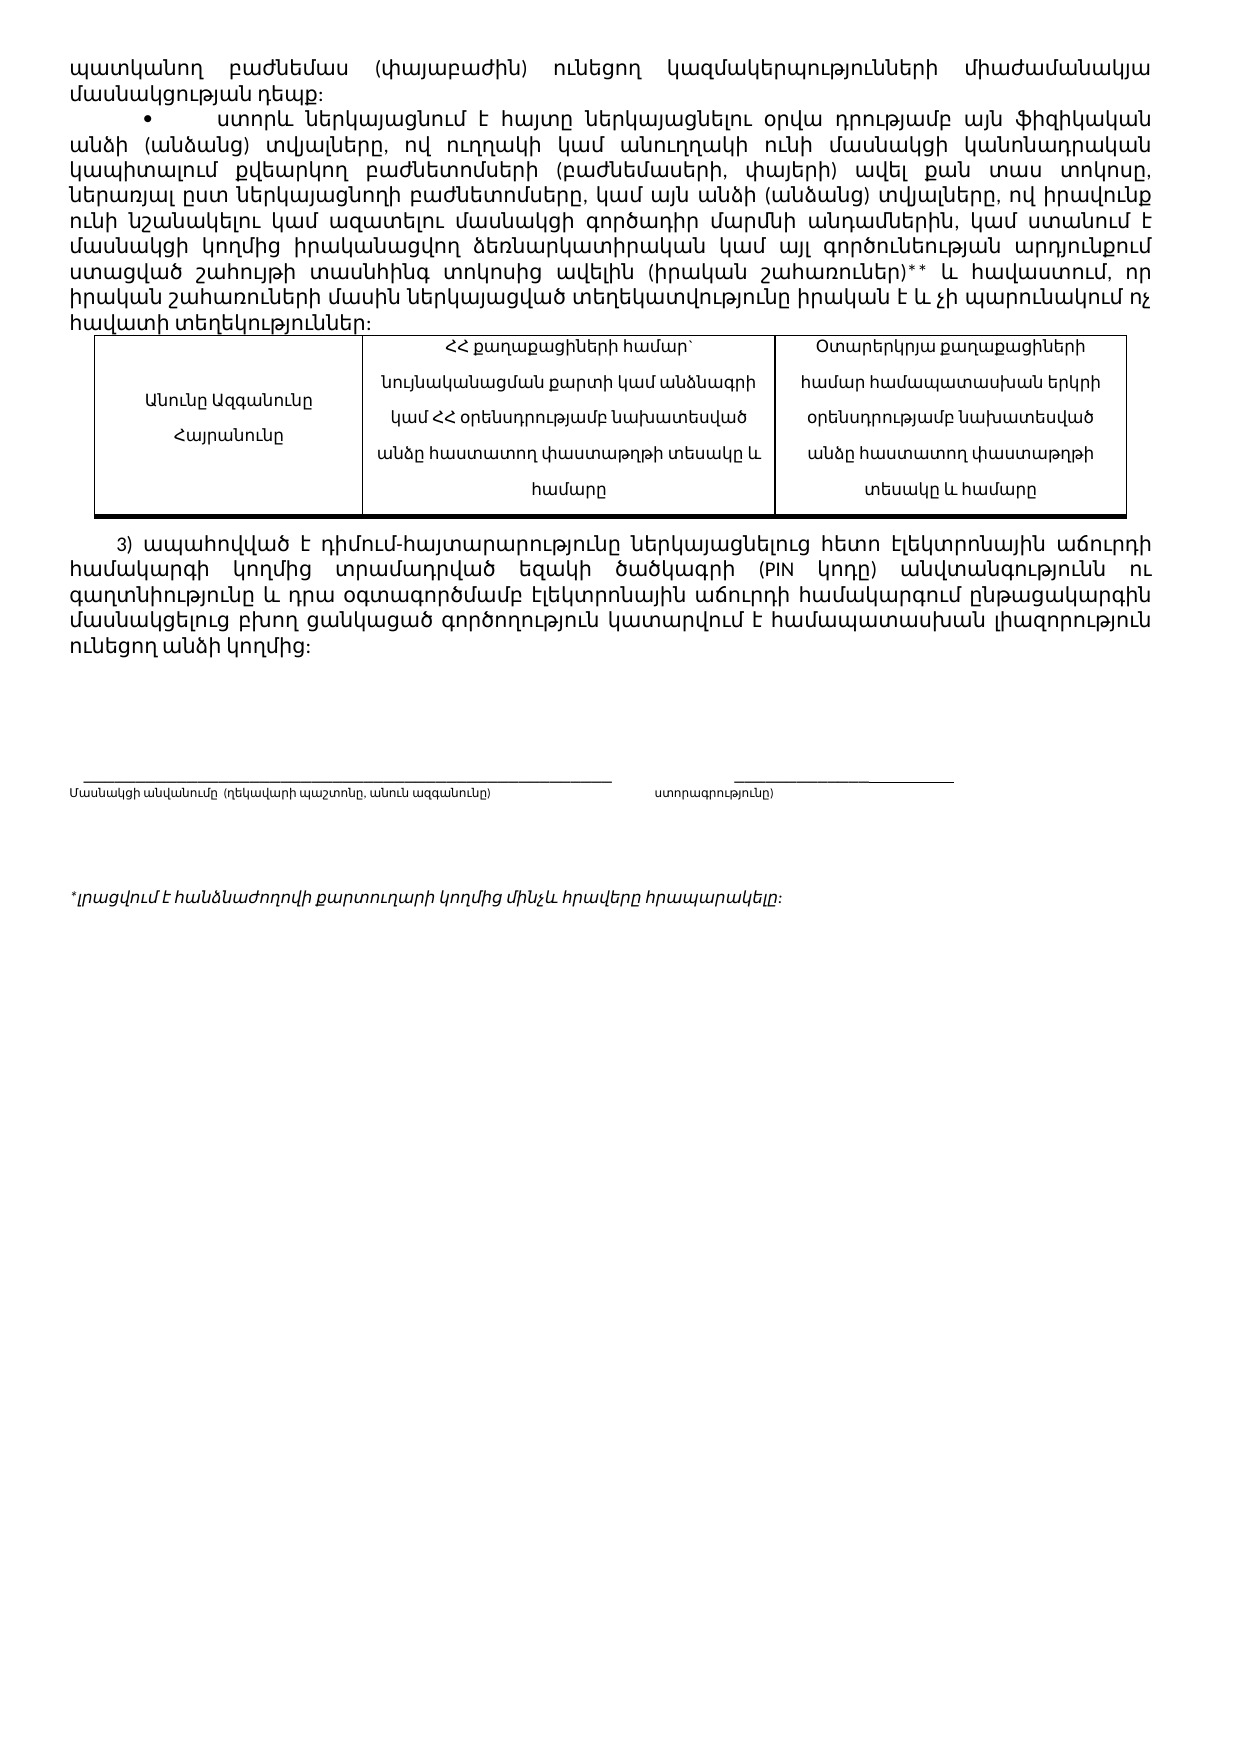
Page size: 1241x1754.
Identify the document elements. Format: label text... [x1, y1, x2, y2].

text պատկանող բաժնեմաս (փայաբաժին) ունեցող կազմակերպությունների միաժամանակյա մասնակցության դեպք: [69, 56, 1152, 106]
table_header Օտարերկրյա քաղաքացիների համար համապատասխան երկրի օրենսդրությամբ նախատեսված անձը հաստատող փաստաթղթի տեսակը և համարը [776, 336, 1126, 514]
list ստորև ներկայացնում է հայտը ներկայացնելու օրվա դրությամբ այն ֆիզիկական անձի (անձանց) տվյալները, ով ուղղակի կամ անուղղակի ունի մասնակցի կանոնադրական կապիտալում քվեարկող բաժնետոմսերի (բաժնեմասերի, փայերի) ավել քան տաս տոկոսը, ներառյալ ըստ ներկայացնողի բաժնետոմսերը, կամ այն անձի (անձանց) տվյալները, ով իրավունք ունի նշանակելու կամ ազատելու մասնակցի գործադիր մարմնի անդամներին, կամ ստանում է մասնակցի կողմից իրականացվող ձեռնարկատիրական կամ այլ գործունեության արդյունքում ստացված շահույթի տասնհինգ տոկոսից ավելին (իրական շահառուներ)** և հավաստում, որ իրական շահառուների մասին ներկայացված տեղեկատվությունը իրական է և չի պարունակում ոչ հավատի տեղեկություններ: [69, 106, 1152, 335]
table_header ՀՀ քաղաքացիների համար` նույնականացման քարտի կամ անձնագրի կամ ՀՀ օրենսդրությամբ նախատեսված անձը հաստատող փաստաթղթի տեսակը և համարը [363, 336, 774, 514]
text ___________________________________________________ _____________ Մասնակցի անվանումը (ղեկավարի պաշտոնը, անուն ազգանունը) ստորագրությունը) [69, 760, 1152, 811]
table_header Անունը Ազգանունը Հայրանունը [95, 336, 362, 514]
text 3) ապահովված է դիմում-հայտարարությունը ներկայացնելուց հետո էլեկտրոնային աճուրդի համակարգի կողմից տրամադրված եզակի ծածկագրի (PIN կոդը) անվտանգությունն ու գաղտնիությունը և դրա օգտագործմամբ էլեկտրոնային աճուրդի համակարգում ընթացակարգին մասնակցելուց բխող ցանկացած գործողություն կատարվում է համապատասխան լիազորություն ունեցող անձի կողմից: [69, 531, 1152, 658]
text *լրացվում է հանձնաժողովի քարտուղարի կողմից մինչև հրավերը հրապարակելը: [69, 887, 1152, 907]
